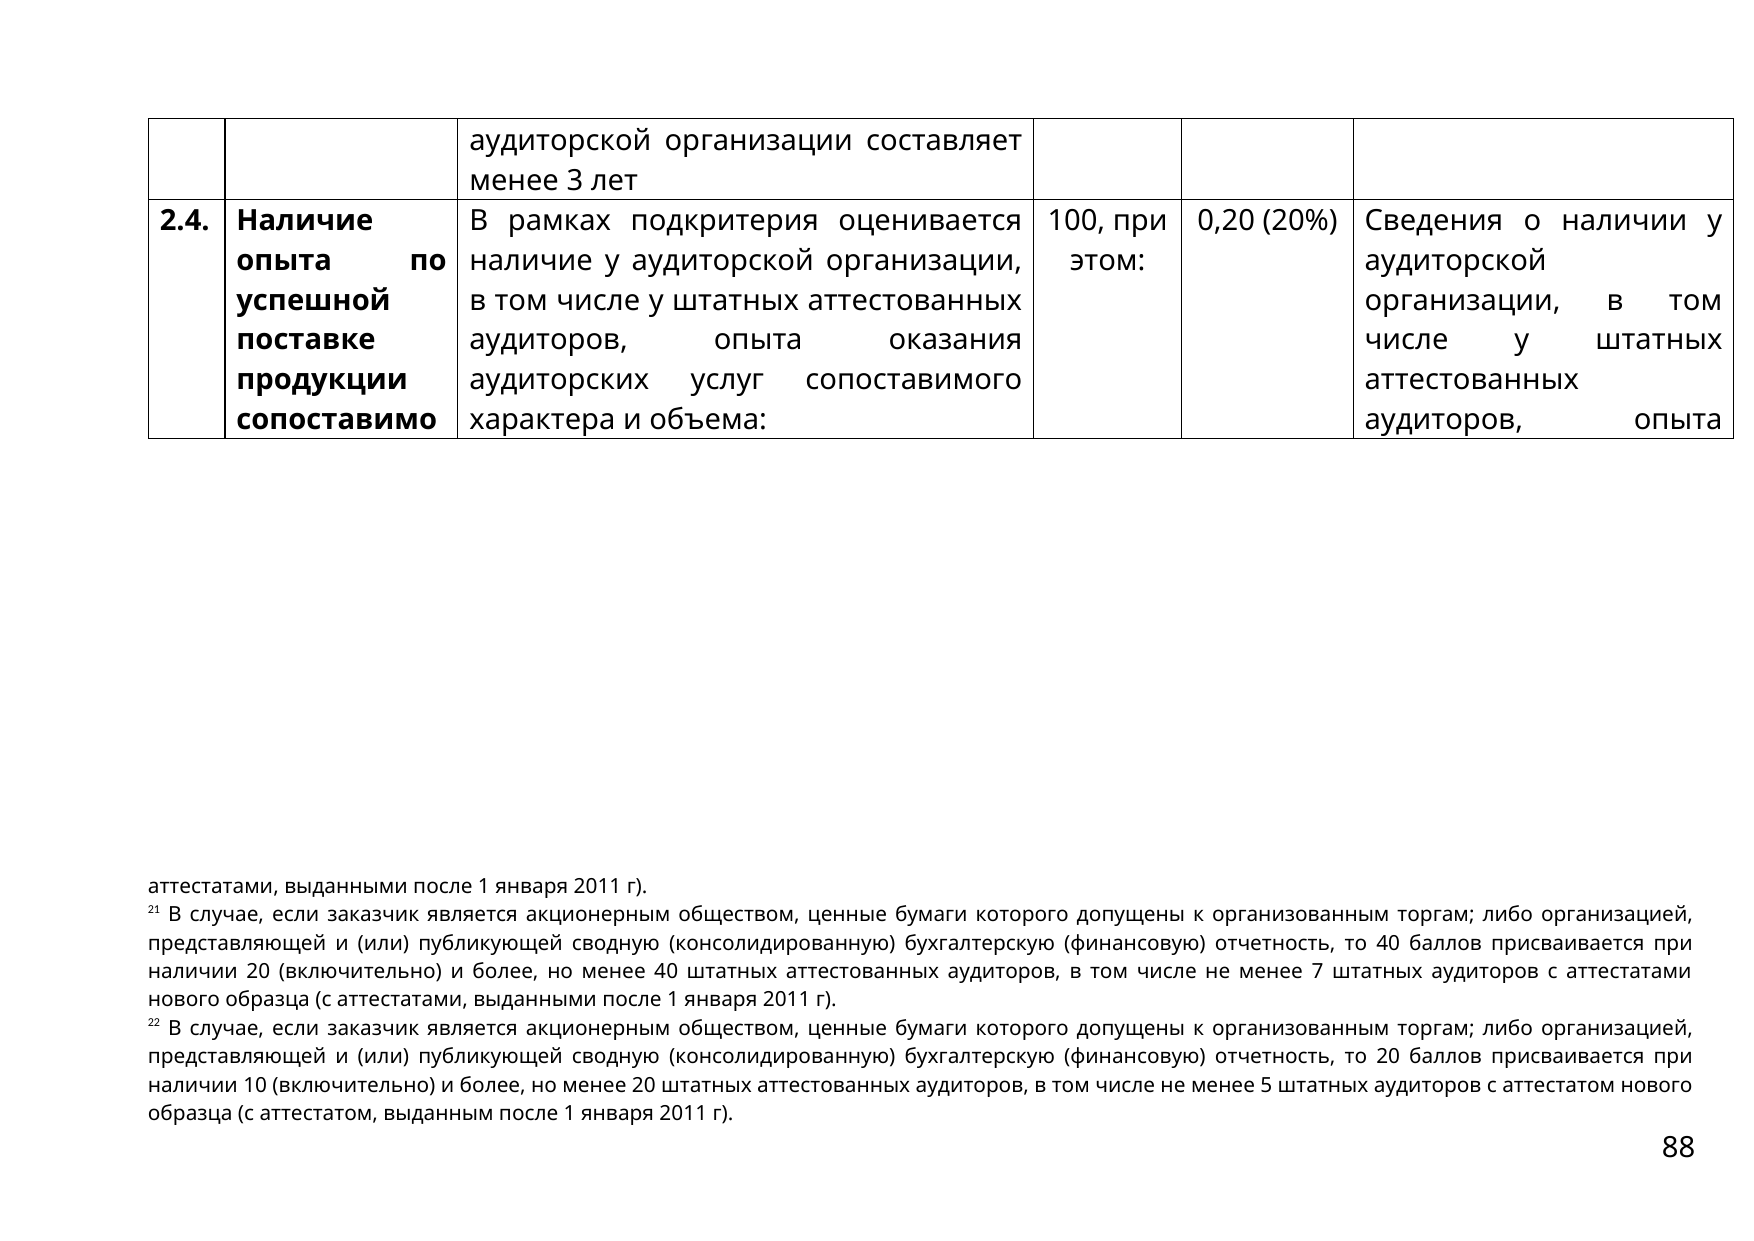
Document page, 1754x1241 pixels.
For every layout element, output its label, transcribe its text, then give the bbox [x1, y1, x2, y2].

table_cell Наличие опыта по успешной поставке продукции сопоставимого характера и объема [226, 200, 457, 438]
table_cell Средний стаж штатных аудиторов в аудиторской организации составляет менее 3 лет [458, 119, 1033, 198]
table_cell В рамках подкритерия оценивается наличие у аудиторской организации, в том числе у штатных аттестованных аудиторов, опыта оказания аудиторских услуг сопоставимого характера и объема: [458, 200, 1033, 438]
table_cell 100, при этом: [1034, 200, 1181, 438]
table_cell 0,20 (20%) [1182, 200, 1353, 438]
table_cell 0 [1034, 119, 1181, 198]
table_cell Сведения о наличии у аудиторской организации, в том числе у штатных аттестованных аудиторов, опыта оказания аудиторских услуг сопоставимого характера и объема подтверждаются копиями успешно исполненных договоров (контрактов) и актов приемки к ним, а также справкой (резюме) аудитора, включающей в себя сведения о лице, в отношении которого проводилась аудиторская проверка, периоде оказания услуг, оформленной согласно требованиям документации о закупке [1354, 200, 1733, 438]
table_cell 2.4. [149, 200, 224, 438]
